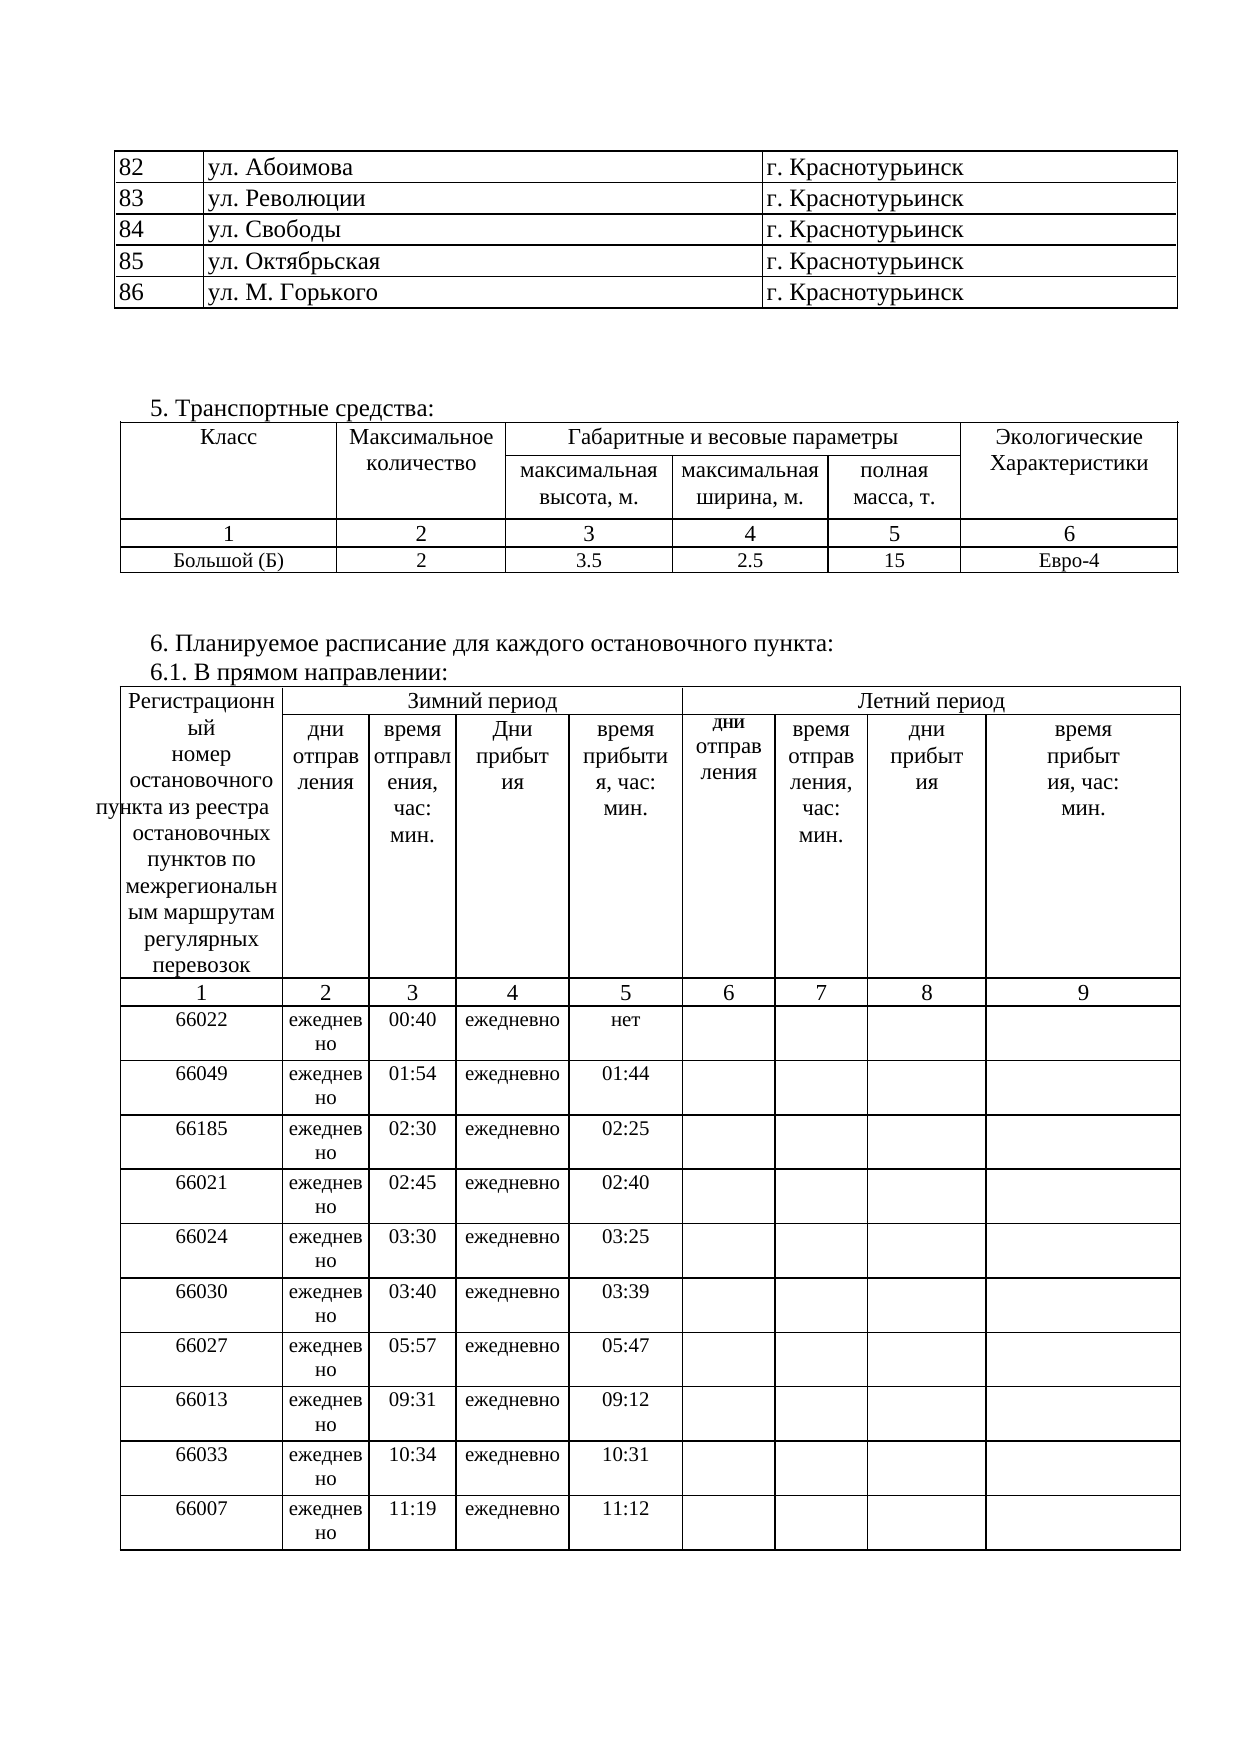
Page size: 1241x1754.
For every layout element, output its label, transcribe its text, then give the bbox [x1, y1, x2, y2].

table_cell 10:34 [370, 1442, 455, 1494]
table_cell 4 [457, 979, 568, 1005]
table_cell 5 [570, 979, 682, 1005]
table_cell ул. Октябрьская [204, 246, 762, 276]
table_cell [683, 1170, 774, 1223]
table_cell 11:19 [370, 1496, 455, 1549]
table_cell [987, 1333, 1180, 1386]
table_cell ежедневно [457, 1007, 568, 1059]
table_cell ул. М. Горького [204, 277, 762, 307]
table_cell максимальная высота, м. [506, 456, 672, 518]
table_cell максимальная ширина, м. [673, 456, 827, 518]
table_cell 66022 [121, 1007, 282, 1059]
table_cell 66021 [121, 1170, 282, 1223]
table_cell ежедневно [457, 1061, 568, 1114]
table_cell 05:57 [370, 1333, 455, 1386]
table_cell 00:40 [370, 1007, 455, 1059]
table_header Класс [121, 423, 336, 518]
table_cell 2 [337, 520, 505, 546]
table_cell ежедневно [283, 1333, 368, 1386]
table_cell 5 [829, 520, 960, 546]
table_cell ежедневно [283, 1279, 368, 1331]
table_cell 09:12 [570, 1387, 682, 1440]
table_cell время отправл ения, час: мин. [370, 715, 455, 977]
table_cell [776, 1061, 867, 1114]
table_cell ежедневно [457, 1116, 568, 1168]
table_cell 1 [121, 979, 282, 1005]
table_cell 84 [115, 214, 203, 244]
table_cell [987, 1116, 1180, 1168]
table_cell 66033 [121, 1442, 282, 1494]
table_cell Дни прибыт ия [457, 715, 568, 977]
table_cell полная масса, т. [829, 456, 960, 518]
table_cell [683, 1387, 774, 1440]
table_cell ежедневно [283, 1387, 368, 1440]
table_cell ежедневно [457, 1333, 568, 1386]
table_cell ежедневно [457, 1224, 568, 1277]
table_cell [987, 1224, 1180, 1277]
table_cell 11:12 [570, 1496, 682, 1549]
table_cell [776, 1170, 867, 1223]
table_cell 66185 [121, 1116, 282, 1168]
table_cell 66024 [121, 1224, 282, 1277]
table_cell ежедневно [457, 1170, 568, 1223]
table_cell [683, 1442, 774, 1494]
table_cell [868, 1279, 985, 1331]
table_cell ежедневно [283, 1496, 368, 1549]
table_cell [987, 1387, 1180, 1440]
table_cell [776, 1496, 867, 1549]
table_cell [868, 1496, 985, 1549]
table_cell [987, 1061, 1180, 1114]
table_cell ежедневно [283, 1442, 368, 1494]
table_cell 66049 [121, 1061, 282, 1114]
table_cell [683, 1496, 774, 1549]
table_cell 02:25 [570, 1116, 682, 1168]
table_cell ул. Революции [204, 183, 762, 213]
table_cell 15 [829, 548, 960, 572]
table_cell 9 [987, 979, 1180, 1005]
table_cell ежедневно [283, 1061, 368, 1114]
table_cell 1 [121, 520, 336, 546]
table_cell 09:31 [370, 1387, 455, 1440]
table_header Зимний период [283, 687, 682, 714]
table_cell [683, 1061, 774, 1114]
table_cell [987, 1170, 1180, 1223]
table_cell 3 [370, 979, 455, 1005]
table_cell ул. Свободы [204, 215, 762, 244]
table_cell ежедневно [457, 1387, 568, 1440]
table_cell Большой (Б) [121, 548, 336, 572]
table_cell [683, 1116, 774, 1168]
table_cell время отправ ления, час: мин. [776, 715, 867, 977]
table_cell [868, 1333, 985, 1386]
table_cell [776, 1224, 867, 1277]
table_cell [987, 1496, 1180, 1549]
table_cell 01:54 [370, 1061, 455, 1114]
table_header Максимальное количество [337, 423, 505, 518]
table_cell 82 [115, 152, 203, 181]
table_cell 66007 [121, 1496, 282, 1549]
table_cell 01:44 [570, 1061, 682, 1114]
table_cell 05:47 [570, 1333, 682, 1386]
table_cell время прибыт ия, час: мин. [987, 715, 1180, 977]
table_cell [776, 1442, 867, 1494]
table_cell 85 [115, 245, 203, 276]
table_cell [987, 1442, 1180, 1494]
table_cell 3.5 [506, 548, 672, 572]
table_cell 10:31 [570, 1442, 682, 1494]
table_cell 66013 [121, 1387, 282, 1440]
table_cell [868, 1061, 985, 1114]
table_cell 02:45 [370, 1170, 455, 1223]
table_cell [683, 1279, 774, 1331]
table_cell 66027 [121, 1333, 282, 1386]
table_cell 02:30 [370, 1116, 455, 1168]
table_cell ежедневно [457, 1496, 568, 1549]
table_cell 6 [683, 979, 774, 1005]
table_cell ежедневно [283, 1116, 368, 1168]
table_cell [683, 1224, 774, 1277]
table_header Габаритные и весовые параметры [506, 423, 960, 455]
table_cell г. Краснотурьинск [763, 244, 1177, 276]
table_cell г. Краснотурьинск [763, 213, 1177, 244]
table_cell ежедневно [457, 1279, 568, 1331]
table_cell [776, 1116, 867, 1168]
table_cell ежедневно [283, 1170, 368, 1223]
table_cell дни отправ ления [283, 715, 368, 977]
table_cell 8 [868, 979, 985, 1005]
table_cell [868, 1442, 985, 1494]
table_cell [987, 1279, 1180, 1331]
table_cell 3 [506, 520, 672, 546]
text 6.1. В прямом направлении: [150, 657, 1090, 686]
table_cell ежедневно [283, 1224, 368, 1277]
table_cell [683, 1007, 774, 1059]
table_cell 03:39 [570, 1279, 682, 1331]
table_cell 7 [776, 979, 867, 1005]
table_cell [776, 1387, 867, 1440]
table_cell дни прибыт ия [868, 715, 985, 977]
table_cell г. Краснотурьинск [763, 152, 1177, 181]
table_cell 03:40 [370, 1279, 455, 1331]
table_cell 03:30 [370, 1224, 455, 1277]
table_cell [776, 1279, 867, 1331]
table_header Экологические Характеристики [961, 423, 1177, 518]
table_cell г. Краснотурьинск [763, 276, 1177, 307]
table_cell 2.5 [673, 548, 827, 572]
table_cell [868, 1224, 985, 1277]
table_cell [868, 1116, 985, 1168]
table_header Регистрационный номер остановочного пункта из реестра остановочных пунктов по межрегиональным маршрутам регулярных перевозок [121, 687, 282, 977]
table_cell [868, 1387, 985, 1440]
table_cell ежедневно [457, 1442, 568, 1494]
table_cell 4 [673, 520, 827, 546]
table_cell [776, 1007, 867, 1059]
table_cell 2 [337, 548, 505, 572]
table_cell ежедневно [283, 1007, 368, 1059]
table_cell Евро-4 [961, 548, 1177, 572]
table_cell г. Краснотурьинск [763, 181, 1177, 213]
table_cell время прибыти я, час: мин. [570, 715, 682, 977]
table_cell [868, 1170, 985, 1223]
table_cell нет [570, 1007, 682, 1059]
table_cell 2 [283, 979, 368, 1005]
table_cell 6 [961, 520, 1177, 546]
table_cell [868, 1007, 985, 1059]
text 6. Планируемое расписание для каждого остановочного пункта: [150, 628, 1090, 657]
table_cell ДНИ отправ ления [683, 715, 774, 977]
table_cell ул. Абоимова [204, 152, 762, 181]
table_cell [683, 1333, 774, 1386]
table_cell [987, 1007, 1180, 1059]
text 5. Транспортные средства: [150, 393, 1090, 421]
table_header Летний период [683, 687, 1180, 714]
table_cell 83 [115, 183, 203, 213]
table_cell [776, 1333, 867, 1386]
table_cell 03:25 [570, 1224, 682, 1277]
table_cell 86 [115, 277, 203, 307]
table_cell 66030 [121, 1279, 282, 1331]
table_cell 02:40 [570, 1170, 682, 1223]
